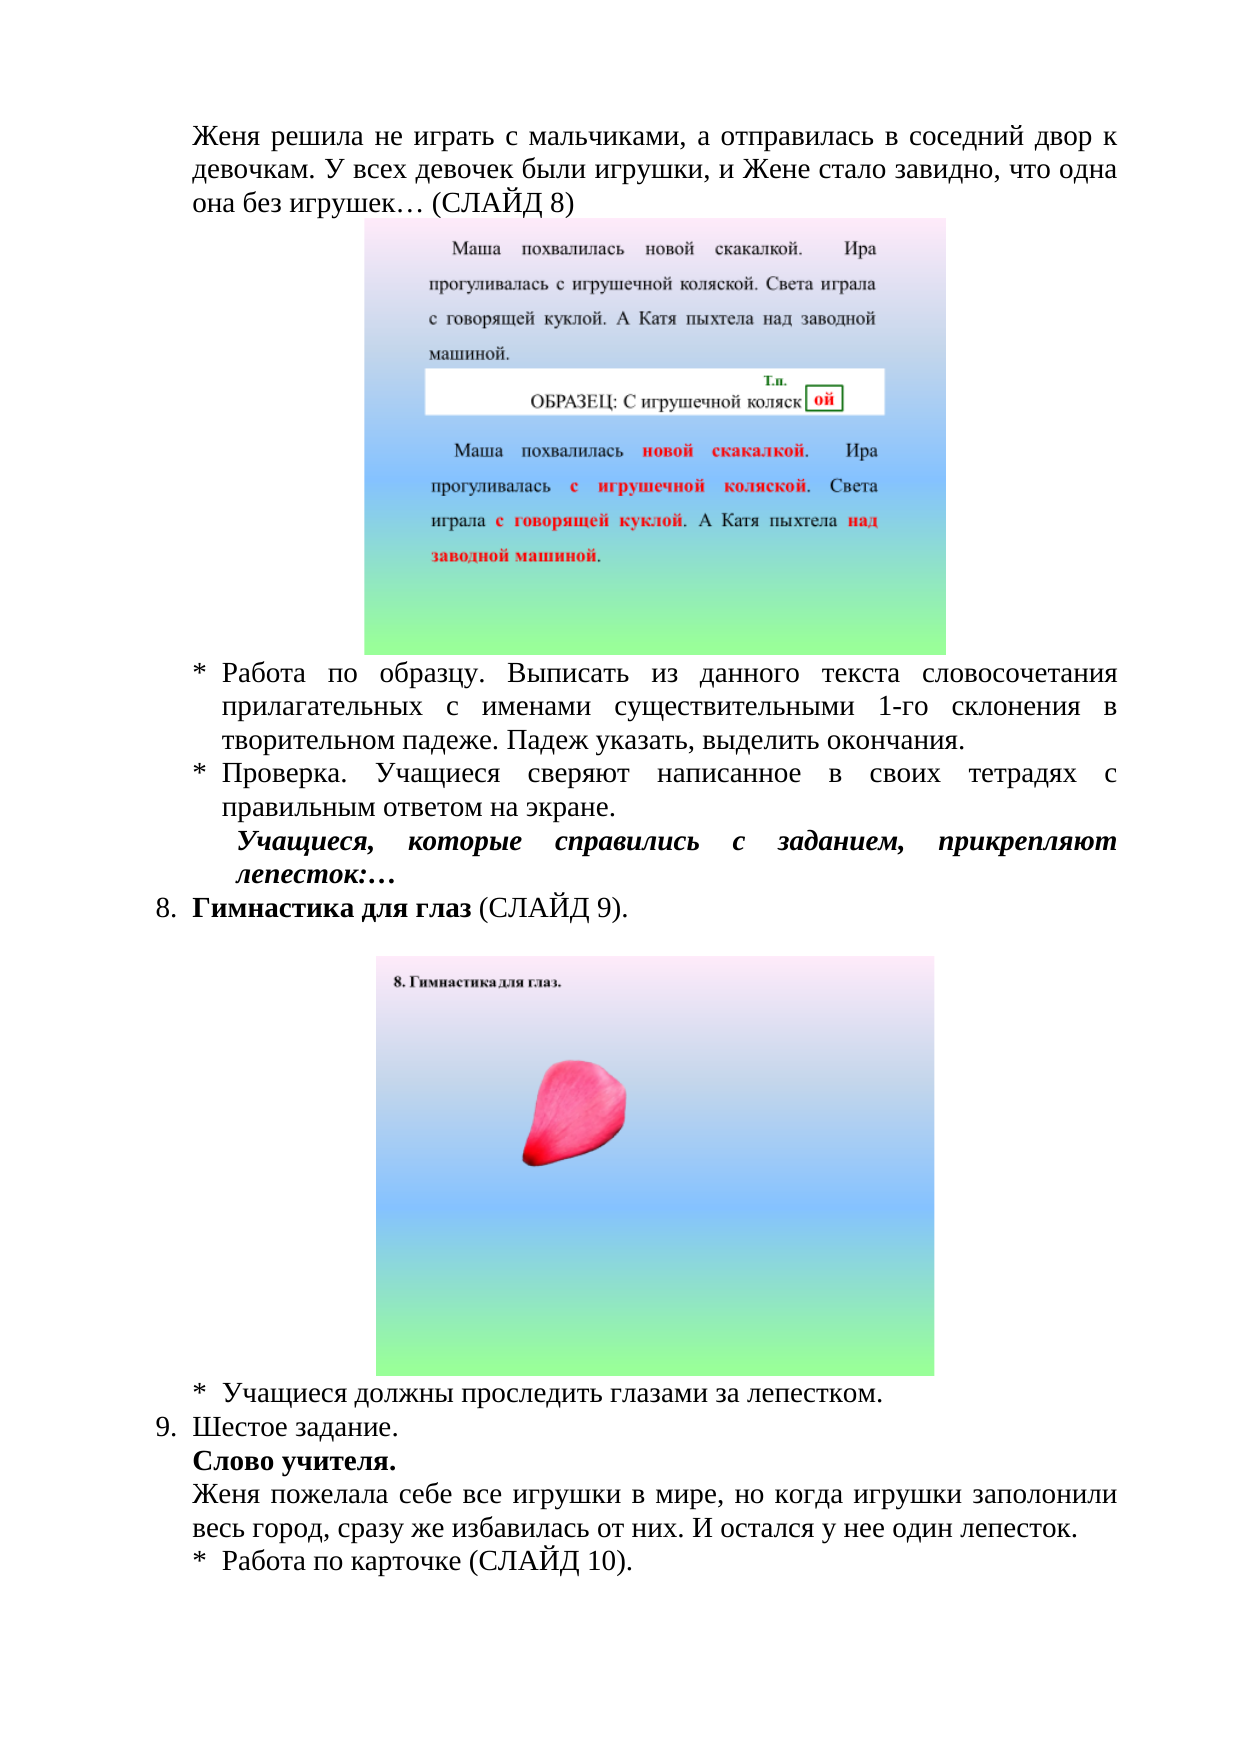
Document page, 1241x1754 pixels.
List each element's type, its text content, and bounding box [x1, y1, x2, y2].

list Проверка. Учащиеся сверяют написанное в своих тетрадях с правильным ответом на экране. [192, 756, 1118, 823]
list Слово учителя. [192, 1443, 1118, 1476]
list Гимнастика для глаз (СЛАЙД 9). [177, 890, 1118, 923]
list Женя пожелала себе все игрушки в мире, но когда игрушки заполонили весь город, сразу же избавилась от них. И остался у нее один лепесток. [192, 1476, 1118, 1543]
text Учащиеся, которые справились с заданием, прикрепляют лепесток:… [236, 823, 1118, 890]
picture [364, 218, 946, 655]
list Учащиеся должны проследить глазами за лепестком. [192, 1376, 1118, 1409]
list Женя решила не играть с мальчиками, а отправилась в соседний двор к девочкам. У всех девочек были игрушки, и Жене стало завидно, что одна она без игрушек… (СЛАЙД 8) [192, 118, 1118, 219]
list Работа по карточке (СЛАЙД 10). [192, 1543, 1118, 1577]
list Работа по образцу. Выписать из данного текста словосочетания прилагательных с именами существительными 1-го склонения в творительном падеже. Падеж указать, выделить окончания. [192, 655, 1118, 756]
list Шестое задание. [177, 1409, 1118, 1443]
picture [376, 956, 935, 1376]
